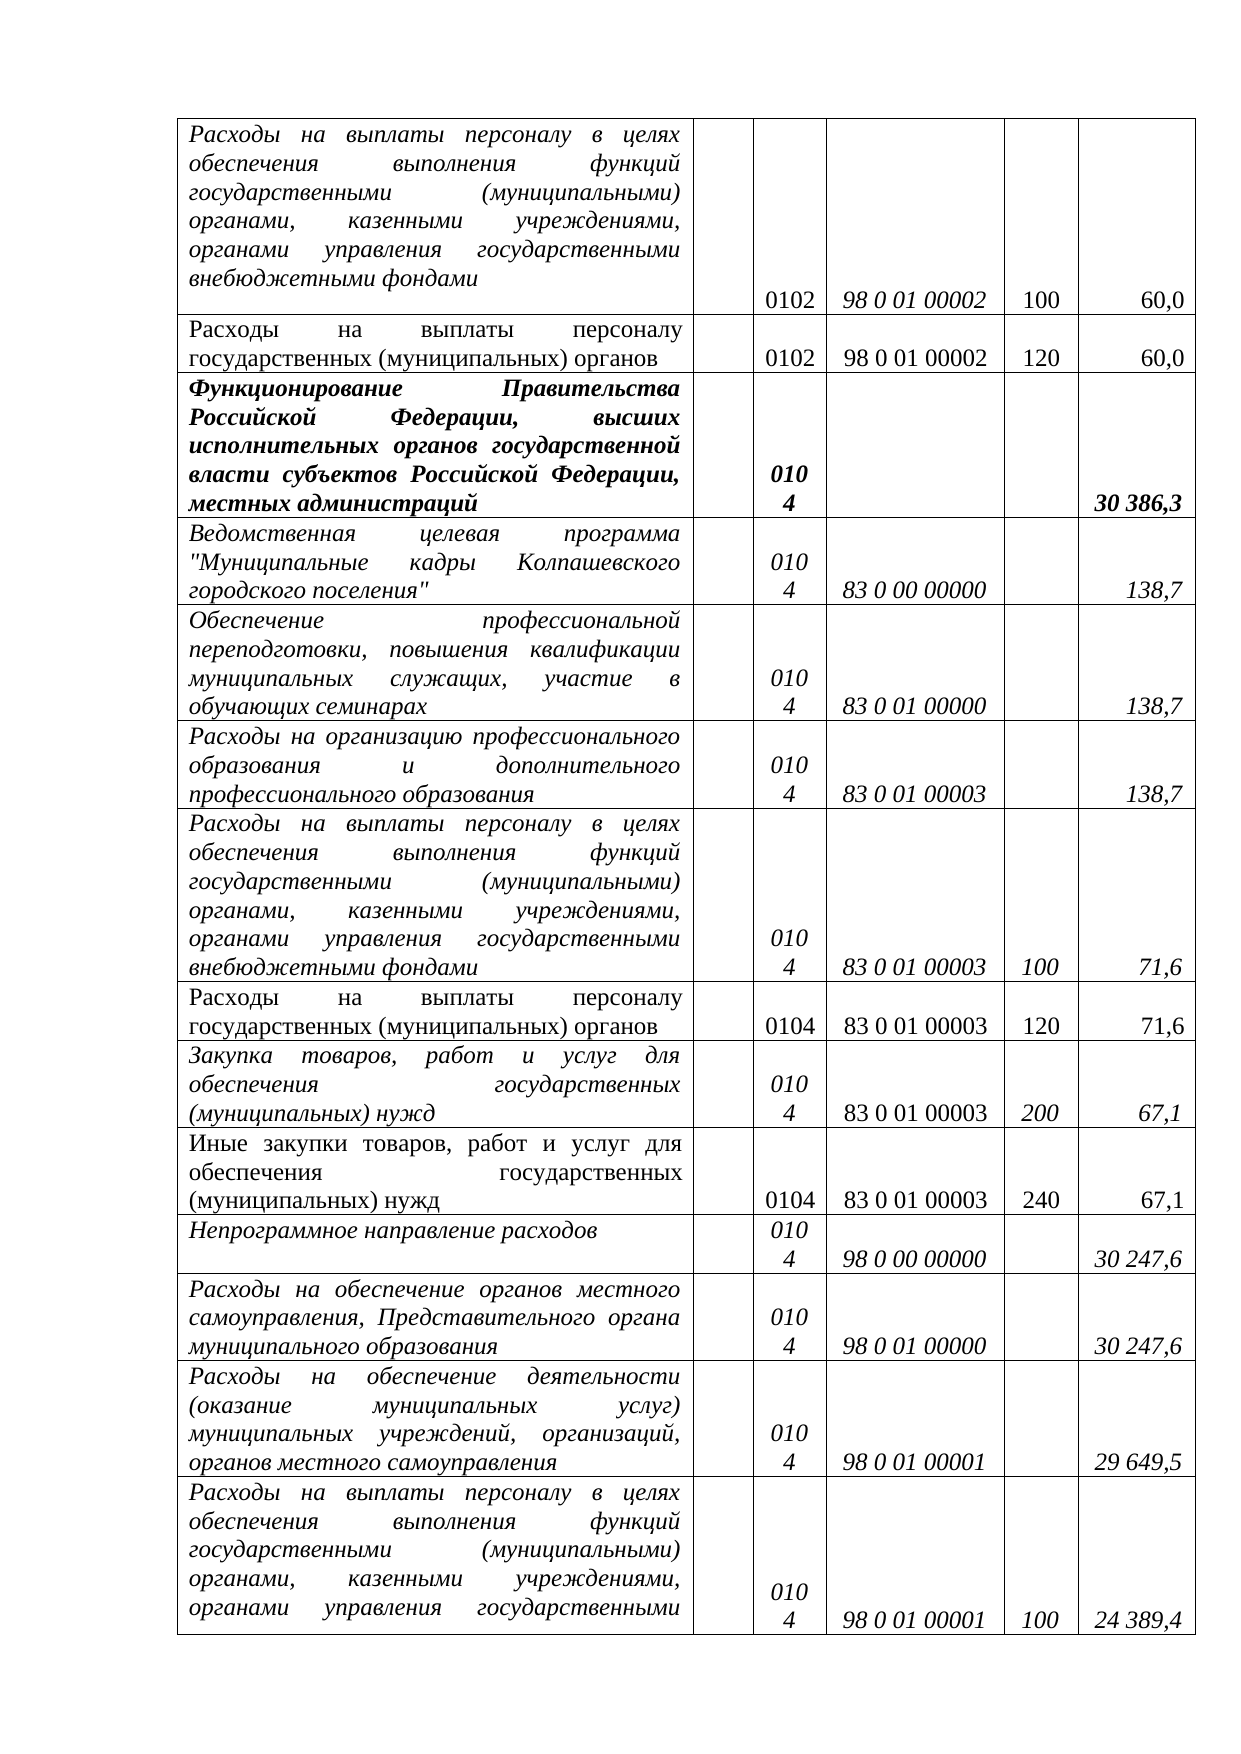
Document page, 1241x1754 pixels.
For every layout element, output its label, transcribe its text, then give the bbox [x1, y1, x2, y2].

table_cell 0104 [754, 605, 826, 720]
table_cell [694, 1041, 753, 1127]
table_cell Ведомственная целевая программа "Муниципальные кадры Колпашевского городского поселения" [178, 518, 693, 604]
table_cell 29 649,5 [1079, 1361, 1195, 1476]
table_cell 60,0 [1079, 119, 1195, 313]
table_cell [694, 1274, 753, 1360]
table_cell [1005, 605, 1078, 720]
table_cell Иные закупки товаров, работ и услуг для обеспечения государственных (муниципальных) нужд [178, 1128, 693, 1214]
table_cell [1005, 1215, 1078, 1273]
table_cell [694, 373, 753, 517]
table_cell 83 0 01 00003 [827, 721, 1004, 807]
table_cell 0104 [754, 982, 826, 1039]
table_cell 83 0 01 00000 [827, 605, 1004, 720]
table_cell [694, 809, 753, 981]
table_cell 98 0 01 00002 [827, 119, 1004, 313]
table_cell 0104 [754, 1041, 826, 1127]
table_cell 138,7 [1079, 721, 1195, 807]
table_cell 240 [1005, 1128, 1078, 1214]
table_cell [827, 373, 1004, 517]
table_cell 120 [1005, 982, 1078, 1039]
table_cell [694, 315, 753, 372]
table_cell [694, 518, 753, 604]
table_cell 100 [1005, 809, 1078, 981]
table_cell 83 0 00 00000 [827, 518, 1004, 604]
table_cell Непрограммное направление расходов [178, 1215, 693, 1273]
table_cell 30 247,6 [1079, 1215, 1195, 1273]
table_cell 98 0 01 00000 [827, 1274, 1004, 1360]
table_cell 67,1 [1079, 1041, 1195, 1127]
table_cell 0104 [754, 721, 826, 807]
table_cell Расходы на выплаты персоналу государственных (муниципальных) органов [178, 315, 693, 372]
table_cell 24 389,4 [1079, 1477, 1195, 1634]
table_cell [1005, 373, 1078, 517]
table_cell 0104 [754, 1477, 826, 1634]
table_cell 138,7 [1079, 518, 1195, 604]
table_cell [178, 1477, 693, 1634]
table_cell 138,7 [1079, 605, 1195, 720]
table_cell Функционирование Правительства Российской Федерации, высших исполнительных органов государственной власти субъектов Российской Федерации, местных администраций [178, 373, 693, 517]
table_cell [1005, 518, 1078, 604]
table_cell 30 247,6 [1079, 1274, 1195, 1360]
table_cell 83 0 01 00003 [827, 809, 1004, 981]
table_cell 0104 [754, 809, 826, 981]
table_cell Расходы на выплаты персоналу государственных (муниципальных) органов [178, 982, 693, 1039]
table_cell 71,6 [1079, 982, 1195, 1039]
table_cell 0104 [754, 1128, 826, 1214]
table_cell [694, 605, 753, 720]
table_cell 30 386,3 [1079, 373, 1195, 517]
table_cell [694, 982, 753, 1039]
table_cell 0104 [754, 1274, 826, 1360]
table_cell 0104 [754, 1361, 826, 1476]
table_cell 83 0 01 00003 [827, 1128, 1004, 1214]
table_cell [1005, 721, 1078, 807]
table_cell Расходы на обеспечение деятельности (оказание муниципальных услуг) муниципальных учреждений, организаций, органов местного самоуправления [178, 1361, 693, 1476]
table_cell 98 0 01 00001 [827, 1477, 1004, 1634]
table_cell [1005, 1274, 1078, 1360]
table_cell 200 [1005, 1041, 1078, 1127]
table_cell 0104 [754, 373, 826, 517]
table_cell Расходы на организацию профессионального образования и дополнительного профессионального образования [178, 721, 693, 807]
table_cell [694, 1361, 753, 1476]
table_cell 60,0 [1079, 315, 1195, 372]
table_cell [694, 1215, 753, 1273]
table_cell 67,1 [1079, 1128, 1195, 1214]
table_cell 0104 [754, 518, 826, 604]
table_cell 0104 [754, 1215, 826, 1273]
table_cell 83 0 01 00003 [827, 982, 1004, 1039]
table_cell 120 [1005, 315, 1078, 372]
table_cell Закупка товаров, работ и услуг для обеспечения государственных (муниципальных) нужд [178, 1041, 693, 1127]
table_cell 98 0 00 00000 [827, 1215, 1004, 1273]
table_cell 100 [1005, 1477, 1078, 1634]
table_cell 98 0 01 00002 [827, 315, 1004, 372]
table_cell 83 0 01 00003 [827, 1041, 1004, 1127]
table_cell [1005, 1361, 1078, 1476]
table_cell Расходы на обеспечение органов местного самоуправления, Представительного органа муниципального образования [178, 1274, 693, 1360]
table_cell 0102 [754, 119, 826, 313]
table_cell 98 0 01 00001 [827, 1361, 1004, 1476]
table_cell 71,6 [1079, 809, 1195, 981]
table_cell [694, 1128, 753, 1214]
table_cell 100 [1005, 119, 1078, 313]
table_cell [694, 1477, 753, 1634]
table_cell Обеспечение профессиональной переподготовки, повышения квалификации муниципальных служащих, участие в обучающих семинарах [178, 605, 693, 720]
table_cell 0102 [754, 315, 826, 372]
table_cell [694, 721, 753, 807]
table_cell [694, 119, 753, 313]
